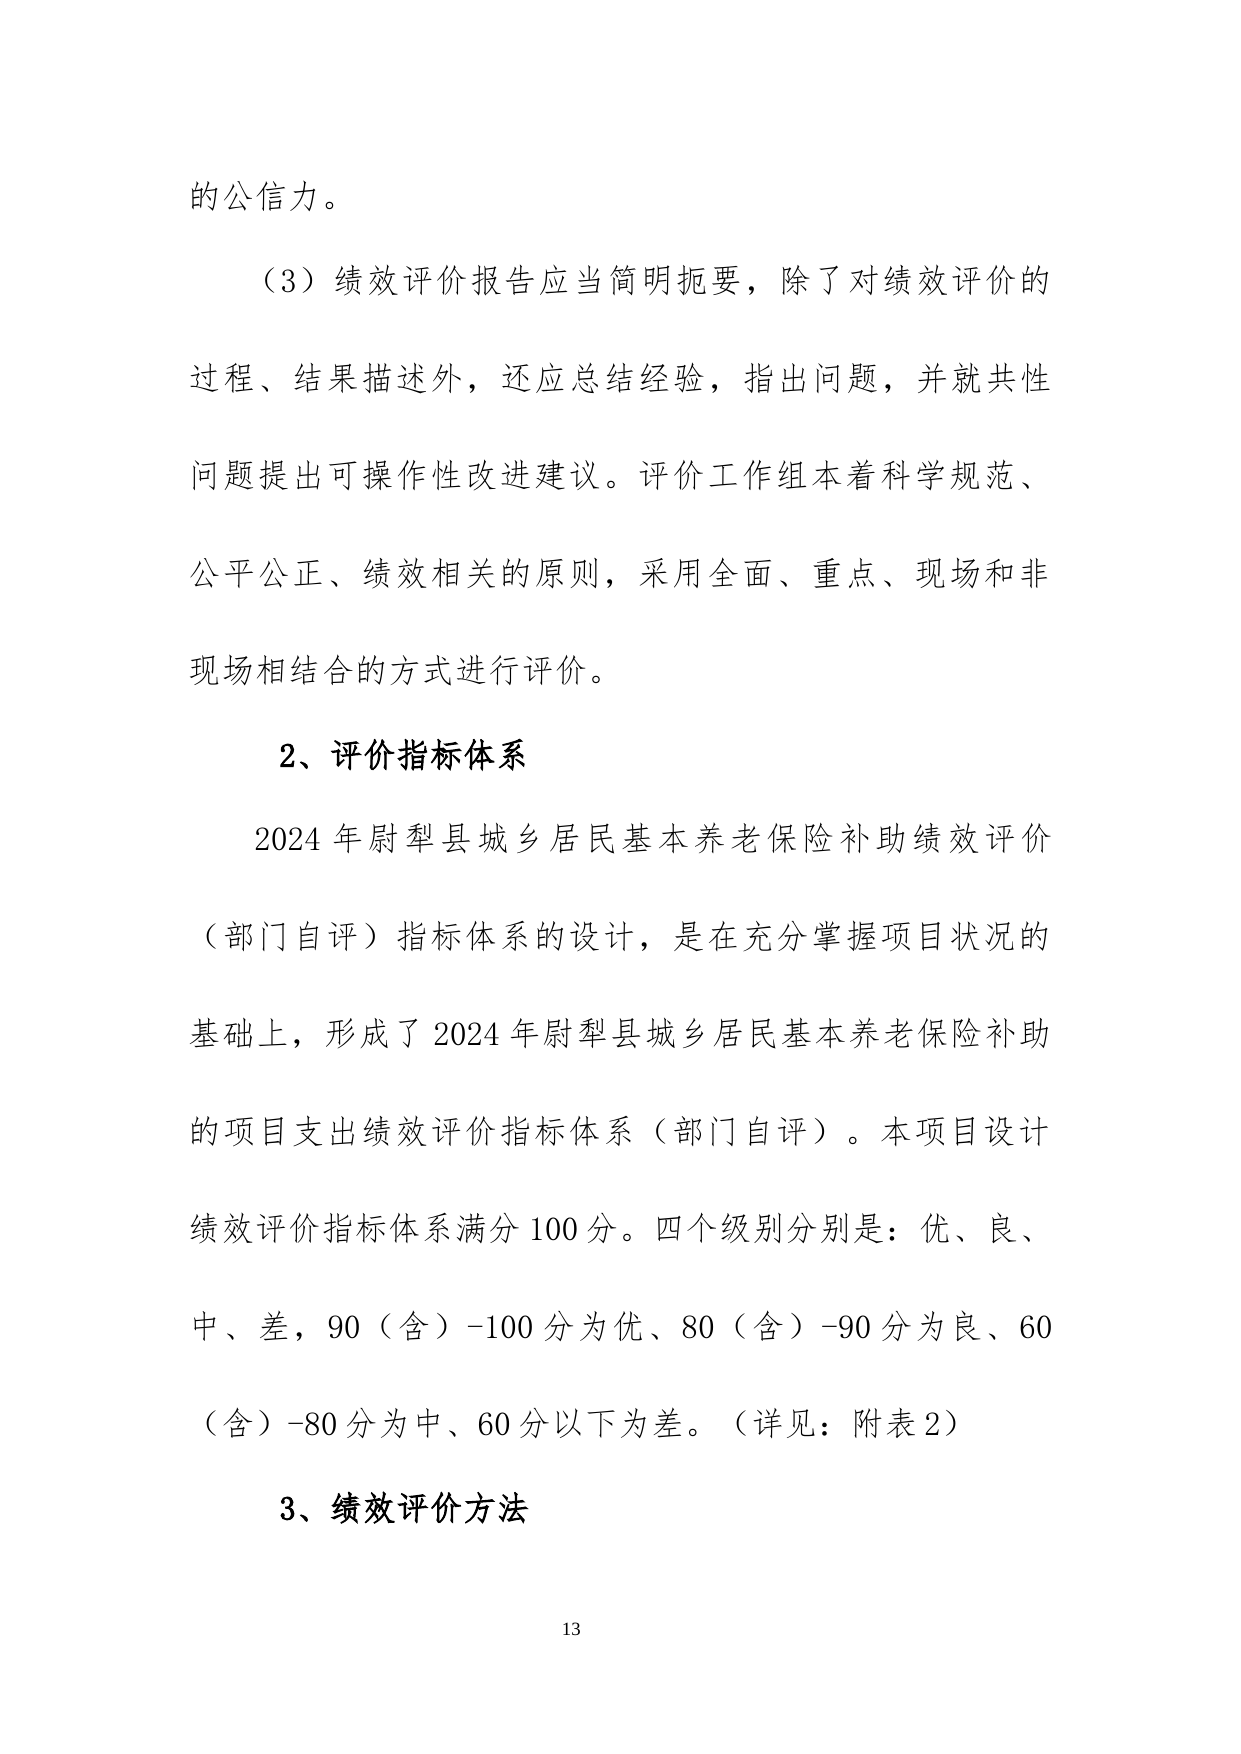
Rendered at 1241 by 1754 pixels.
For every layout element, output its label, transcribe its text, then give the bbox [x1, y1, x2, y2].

text （3）绩效评价报告应当简明扼要，除了对绩效评价的过程、结果描述外，还应总结经验，指出问题，并就共性问题提出可操作性改进建议。评价工作组本着科学规范、公平公正、绩效相关的原则，采用全面、重点、现场和非现场相结合的方式进行评价。 [187, 246, 1053, 701]
text 3、绩效评价方法 [187, 1473, 1053, 1538]
text 2024年尉犁县城乡居民基本养老保险补助绩效评价（部门自评）指标体系的设计，是在充分掌握项目状况的基础上，形成了2024年尉犁县城乡居民基本养老保险补助的项目支出绩效评价指标体系（部门自评）。本项目设计绩效评价指标体系满分100分。四个级别分别是：优、良、中、差，90（含）-100分为优、80（含）-90分为良、60（含）-80分为中、60分以下为差。（详见：附表2） [187, 804, 1053, 1454]
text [187, 162, 1053, 227]
text 2、评价指标体系 [187, 720, 1053, 785]
